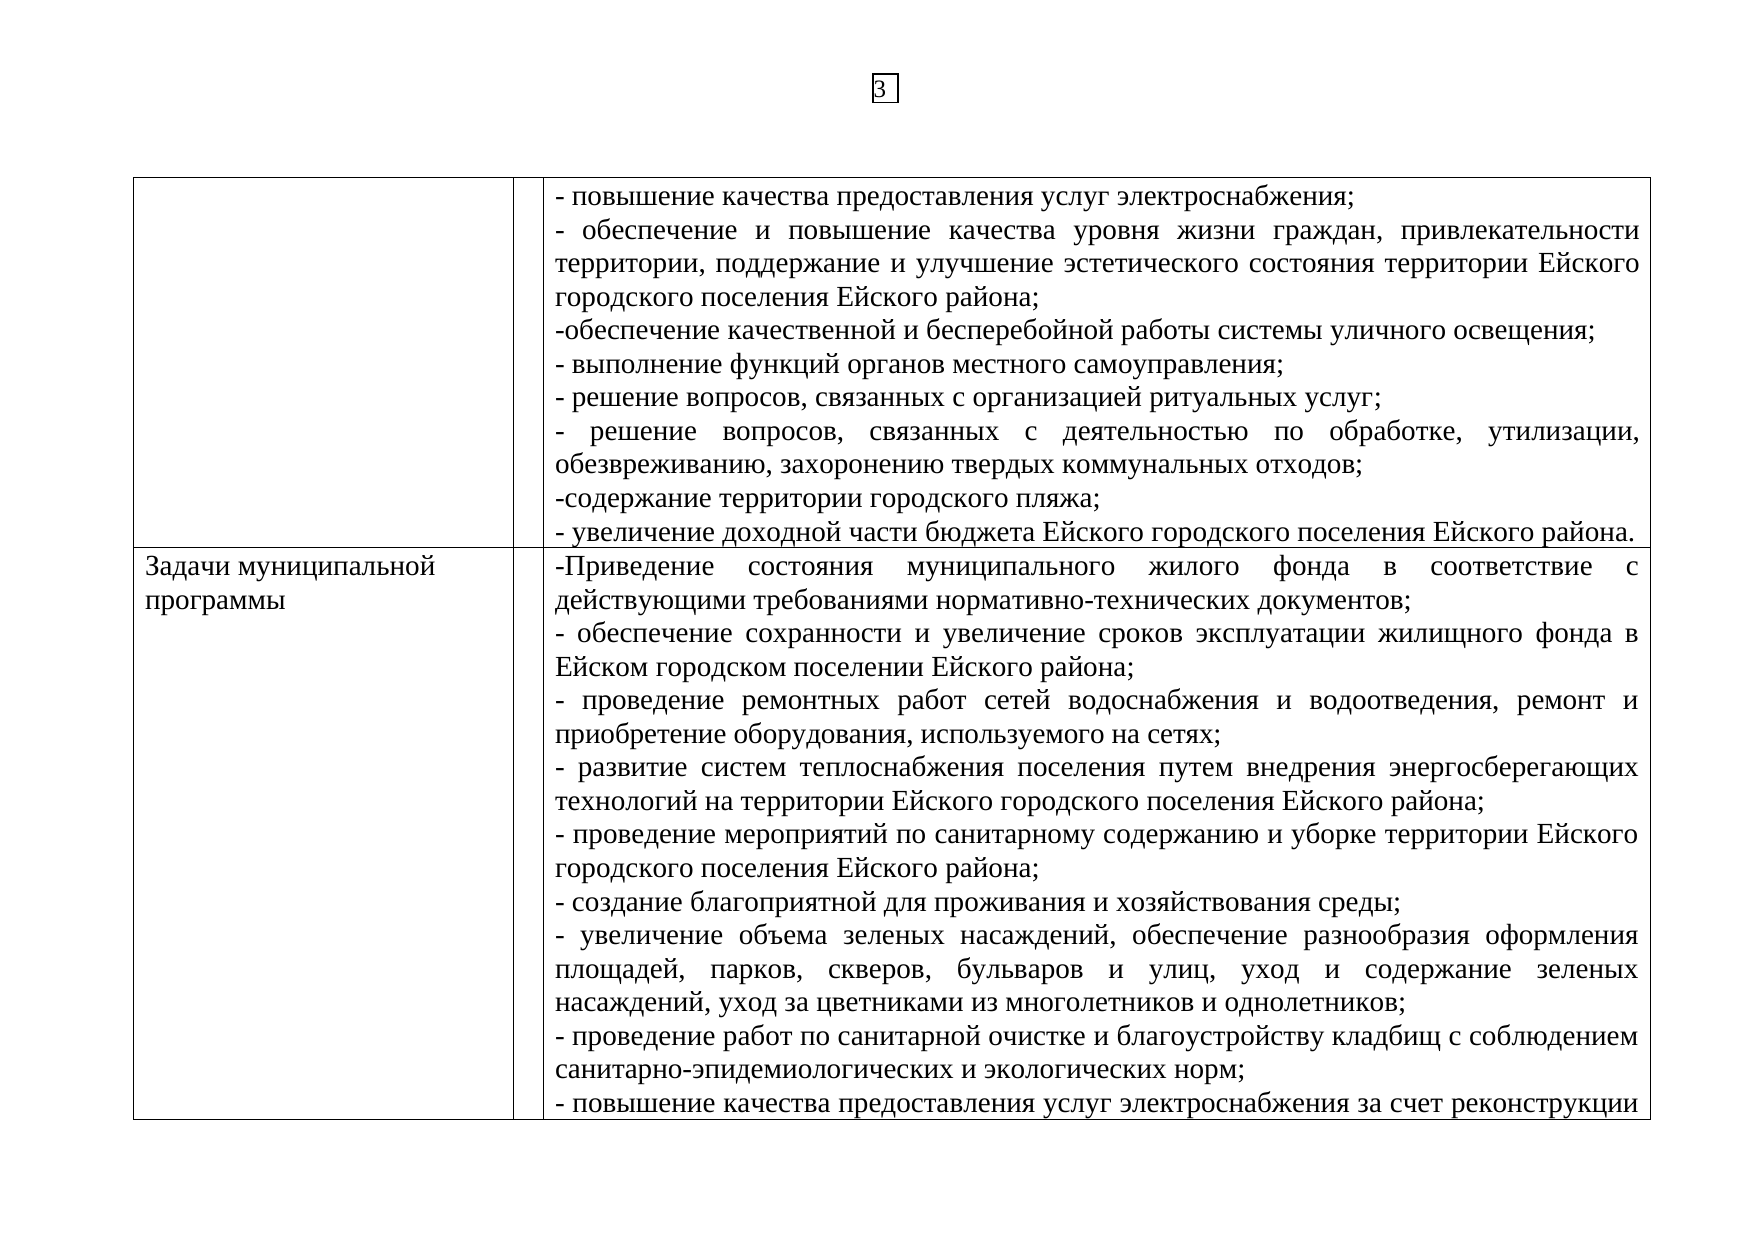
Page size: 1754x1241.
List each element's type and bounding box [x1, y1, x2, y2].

table_cell [134, 178, 513, 547]
table_cell [134, 548, 513, 1118]
table_cell [514, 548, 543, 1118]
table_cell [544, 548, 1650, 1118]
table_cell [514, 178, 543, 547]
table_cell [544, 178, 1650, 547]
